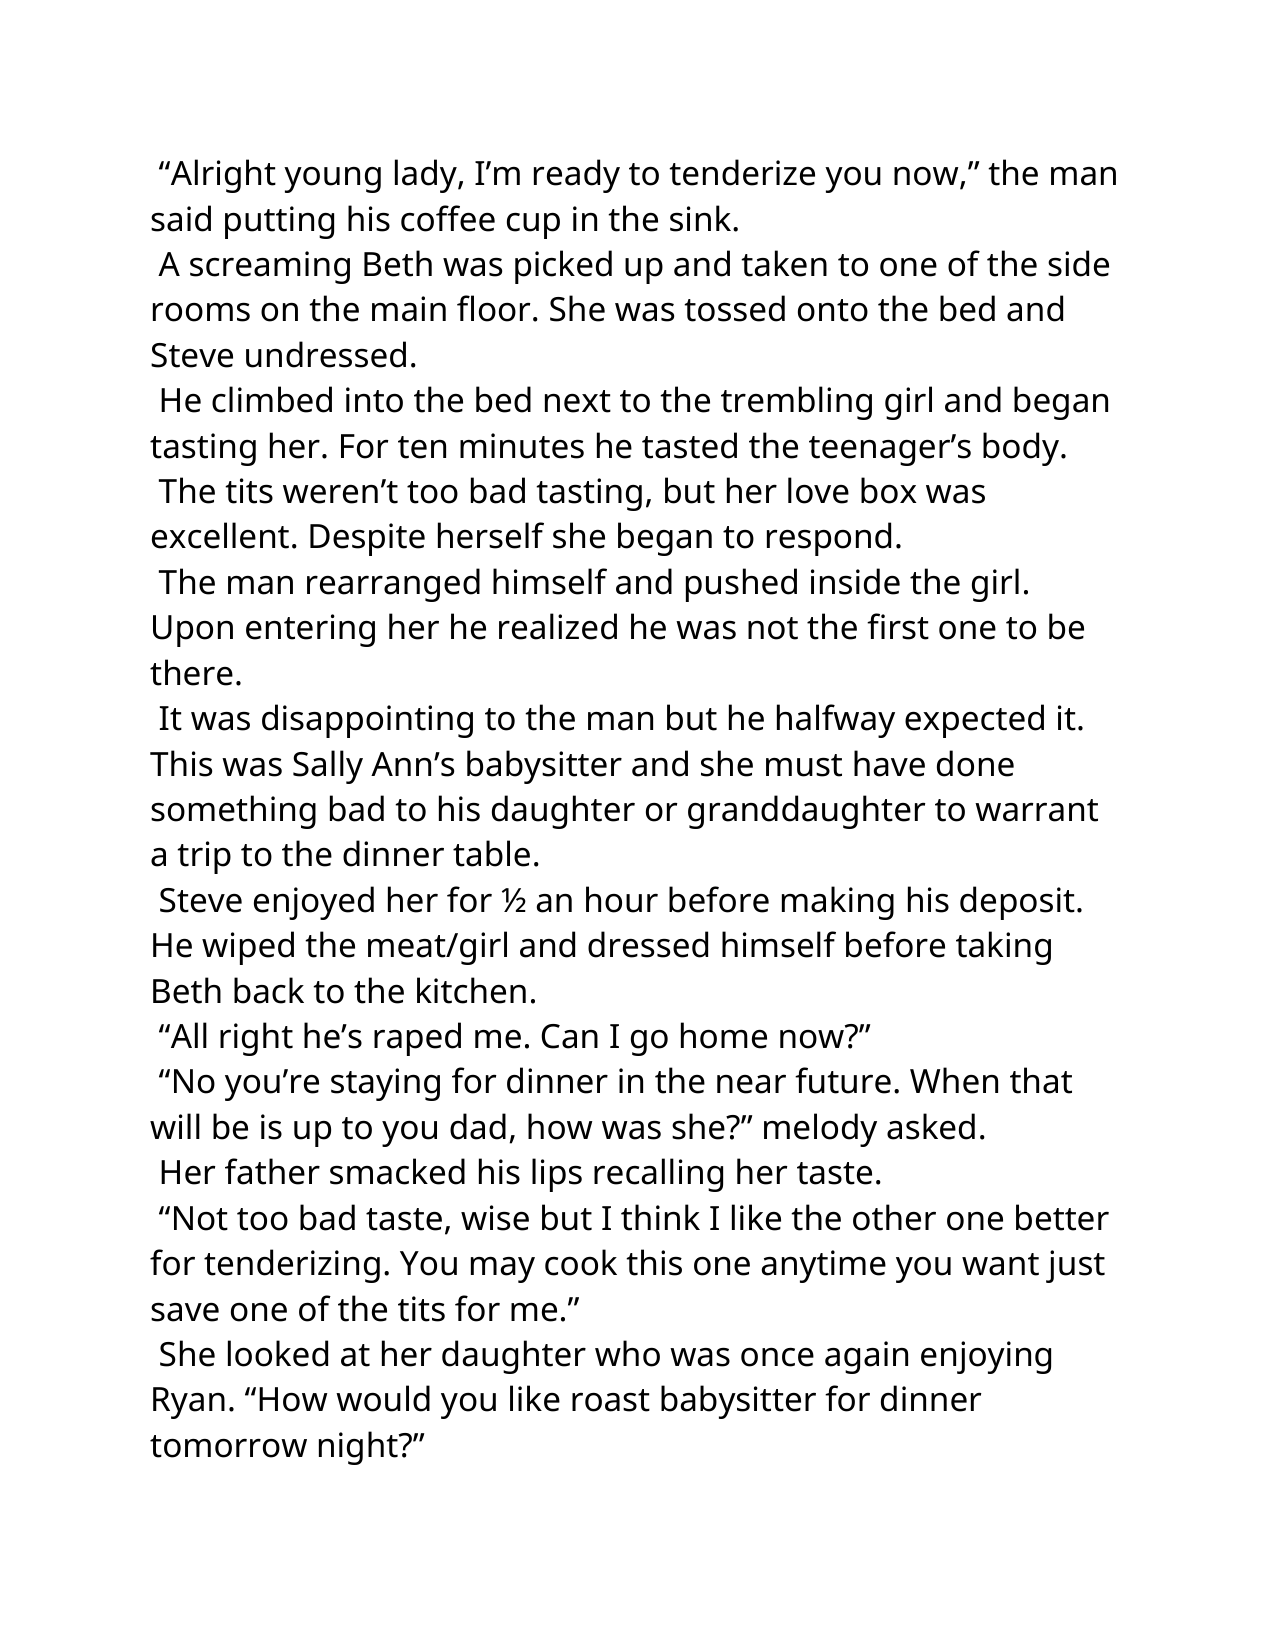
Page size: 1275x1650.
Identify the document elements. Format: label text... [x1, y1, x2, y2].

text “Alright young lady, I’m ready to tenderize you now,” the man said putting his coffee cup in the sink. [150, 150, 1125, 241]
text She looked at her daughter who was once again enjoying Ryan. “How would you like roast babysitter for dinner tomorrow night?” [150, 1331, 1125, 1467]
text “No you’re staying for dinner in the near future. When that will be is up to you dad, how was she?” melody asked. [150, 1058, 1125, 1149]
text A screaming Beth was picked up and taken to one of the side rooms on the main floor. She was tossed onto the bed and Steve undressed. [150, 241, 1125, 377]
text It was disappointing to the man but he halfway expected it. This was Sally Ann’s babysitter and she must have done something bad to his daughter or granddaughter to warrant a trip to the dinner table. [150, 695, 1125, 877]
text Steve enjoyed her for ½ an hour before making his deposit. He wiped the meat/girl and dressed himself before taking Beth back to the kitchen. [150, 877, 1125, 1013]
text The man rearranged himself and pushed inside the girl. Upon entering her he realized he was not the first one to be there. [150, 559, 1125, 695]
text The tits weren’t too bad tasting, but her love box was excellent. Despite herself she began to respond. [150, 468, 1125, 559]
text “Not too bad taste, wise but I think I like the other one better for tenderizing. You may cook this one anytime you want just save one of the tits for me.” [150, 1194, 1125, 1331]
text Her father smacked his lips recalling her taste. [150, 1149, 1125, 1194]
text “All right he’s raped me. Can I go home now?” [150, 1013, 1125, 1058]
text He climbed into the bed next to the trembling girl and began tasting her. For ten minutes he tasted the teenager’s body. [150, 377, 1125, 468]
